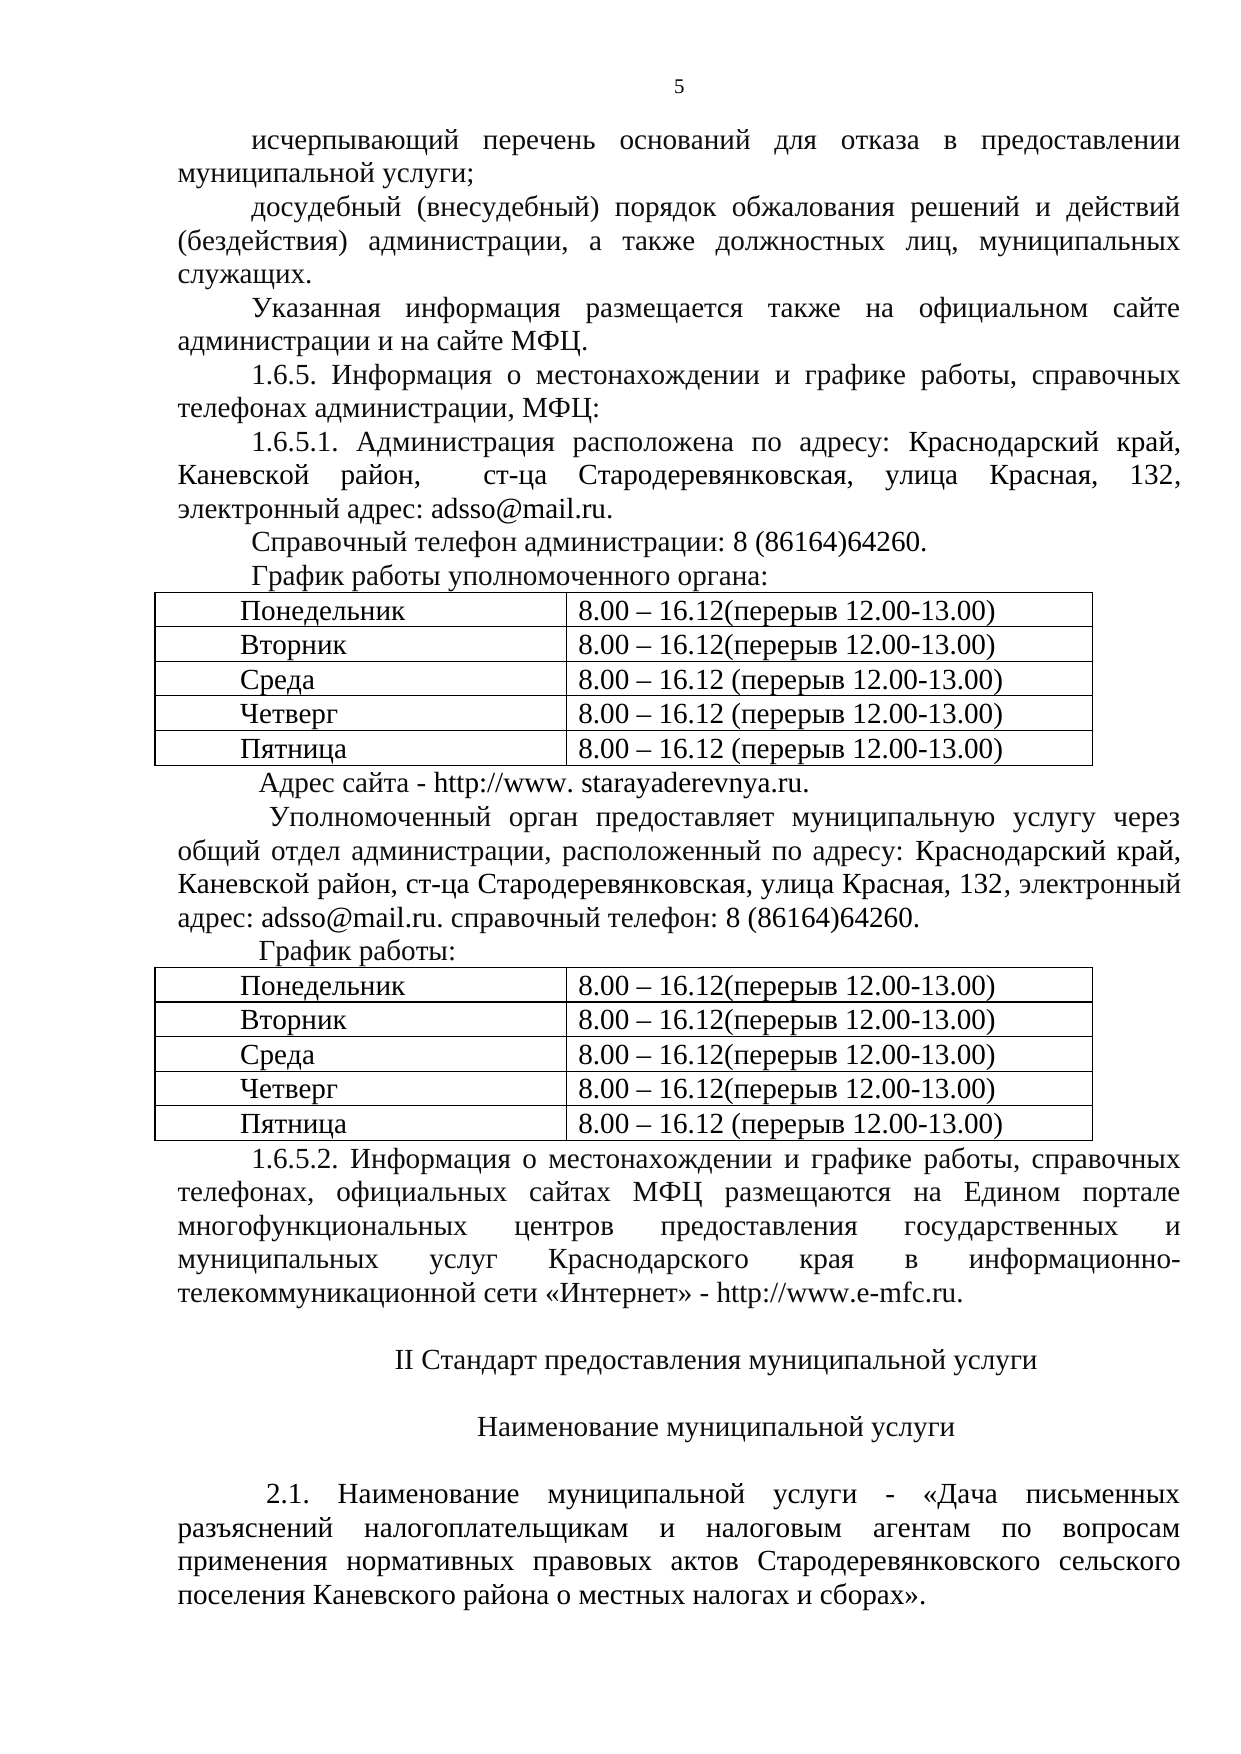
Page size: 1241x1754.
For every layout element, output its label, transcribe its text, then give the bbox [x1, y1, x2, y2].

table_cell 8.00 – 16.12(перерыв 12.00-13.00) [567, 1003, 1092, 1036]
text Указанная информация размещается также на официальном сайте администрации и на сайте МФЦ. [177, 290, 1181, 357]
text 2.1. Наименование муниципальной услуги - «Дача письменных разъяснений налогоплательщикам и налоговым агентам по вопросам применения нормативных правовых актов Стародеревянковского сельского поселения Каневского района о местных налогах и сборах». [177, 1476, 1181, 1610]
table_cell 8.00 – 16.12 (перерыв 12.00-13.00) [567, 731, 1092, 764]
text Наименование муниципальной услуги [177, 1409, 1181, 1443]
text 1.6.5.1. Администрация расположена по адресу: Краснодарский край, Каневской район, ст-ца Стародеревянковская, улица Красная, 132, электронный адрес: adsso@mail.ru. [177, 424, 1181, 524]
table_cell Четверг [156, 696, 566, 730]
text досудебный (внесудебный) порядок обжалования решений и действий (бездействия) администрации, а также должностных лиц, муниципальных служащих. [177, 189, 1181, 290]
table_cell Среда [156, 1037, 566, 1071]
text 1.6.5. Информация о местонахождении и графике работы, справочных телефонах администрации, МФЦ: [177, 357, 1181, 424]
text исчерпывающий перечень оснований для отказа в предоставлении муниципальной услуги; [177, 122, 1181, 189]
table_header Понедельник [156, 593, 566, 626]
text II Стандарт предоставления муниципальной услуги [177, 1342, 1181, 1376]
table_cell 8.00 – 16.12(перерыв 12.00-13.00) [567, 627, 1092, 661]
table_cell 8.00 – 16.12(перерыв 12.00-13.00) [567, 1072, 1092, 1105]
text Уполномоченный орган предоставляет муниципальную услугу через общий отдел администрации, расположенный по адресу: Краснодарский край, Каневской район, ст-ца Стародеревянковская, улица Красная, 132, электронный адрес: adsso@mail.ru. справочный телефон: 8 (86164)64260. [177, 799, 1181, 933]
table_cell 8.00 – 16.12(перерыв 12.00-13.00) [567, 1037, 1092, 1071]
table_cell Четверг [156, 1072, 566, 1105]
table_header 8.00 – 16.12(перерыв 12.00-13.00) [567, 968, 1092, 1001]
table_header 8.00 – 16.12(перерыв 12.00-13.00) [567, 593, 1092, 626]
text Справочный телефон администрации: 8 (86164)64260. [177, 524, 1181, 558]
table_cell 8.00 – 16.12 (перерыв 12.00-13.00) [567, 662, 1092, 695]
table_cell 8.00 – 16.12 (перерыв 12.00-13.00) [567, 696, 1092, 730]
text График работы уполномоченного органа: [177, 558, 1181, 592]
table_cell Вторник [156, 1003, 566, 1036]
text Адрес сайта - http://www. starayaderevnya.ru. [177, 766, 1181, 799]
table_header Понедельник [156, 968, 566, 1001]
table_cell Пятница [156, 1106, 566, 1140]
table_cell Вторник [156, 627, 566, 661]
text 1.6.5.2. Информация о местонахождении и графике работы, справочных телефонах, официальных сайтах МФЦ размещаются на Едином портале многофункциональных центров предоставления государственных и муниципальных услуг Краснодарского края в информационно-телекоммуникационной сети «Интернет» - http://www.e-mfc.ru. [177, 1141, 1181, 1308]
table_cell Пятница [156, 731, 566, 764]
table_cell 8.00 – 16.12 (перерыв 12.00-13.00) [567, 1106, 1092, 1140]
table_cell Среда [156, 662, 566, 695]
text График работы: [177, 933, 1181, 967]
